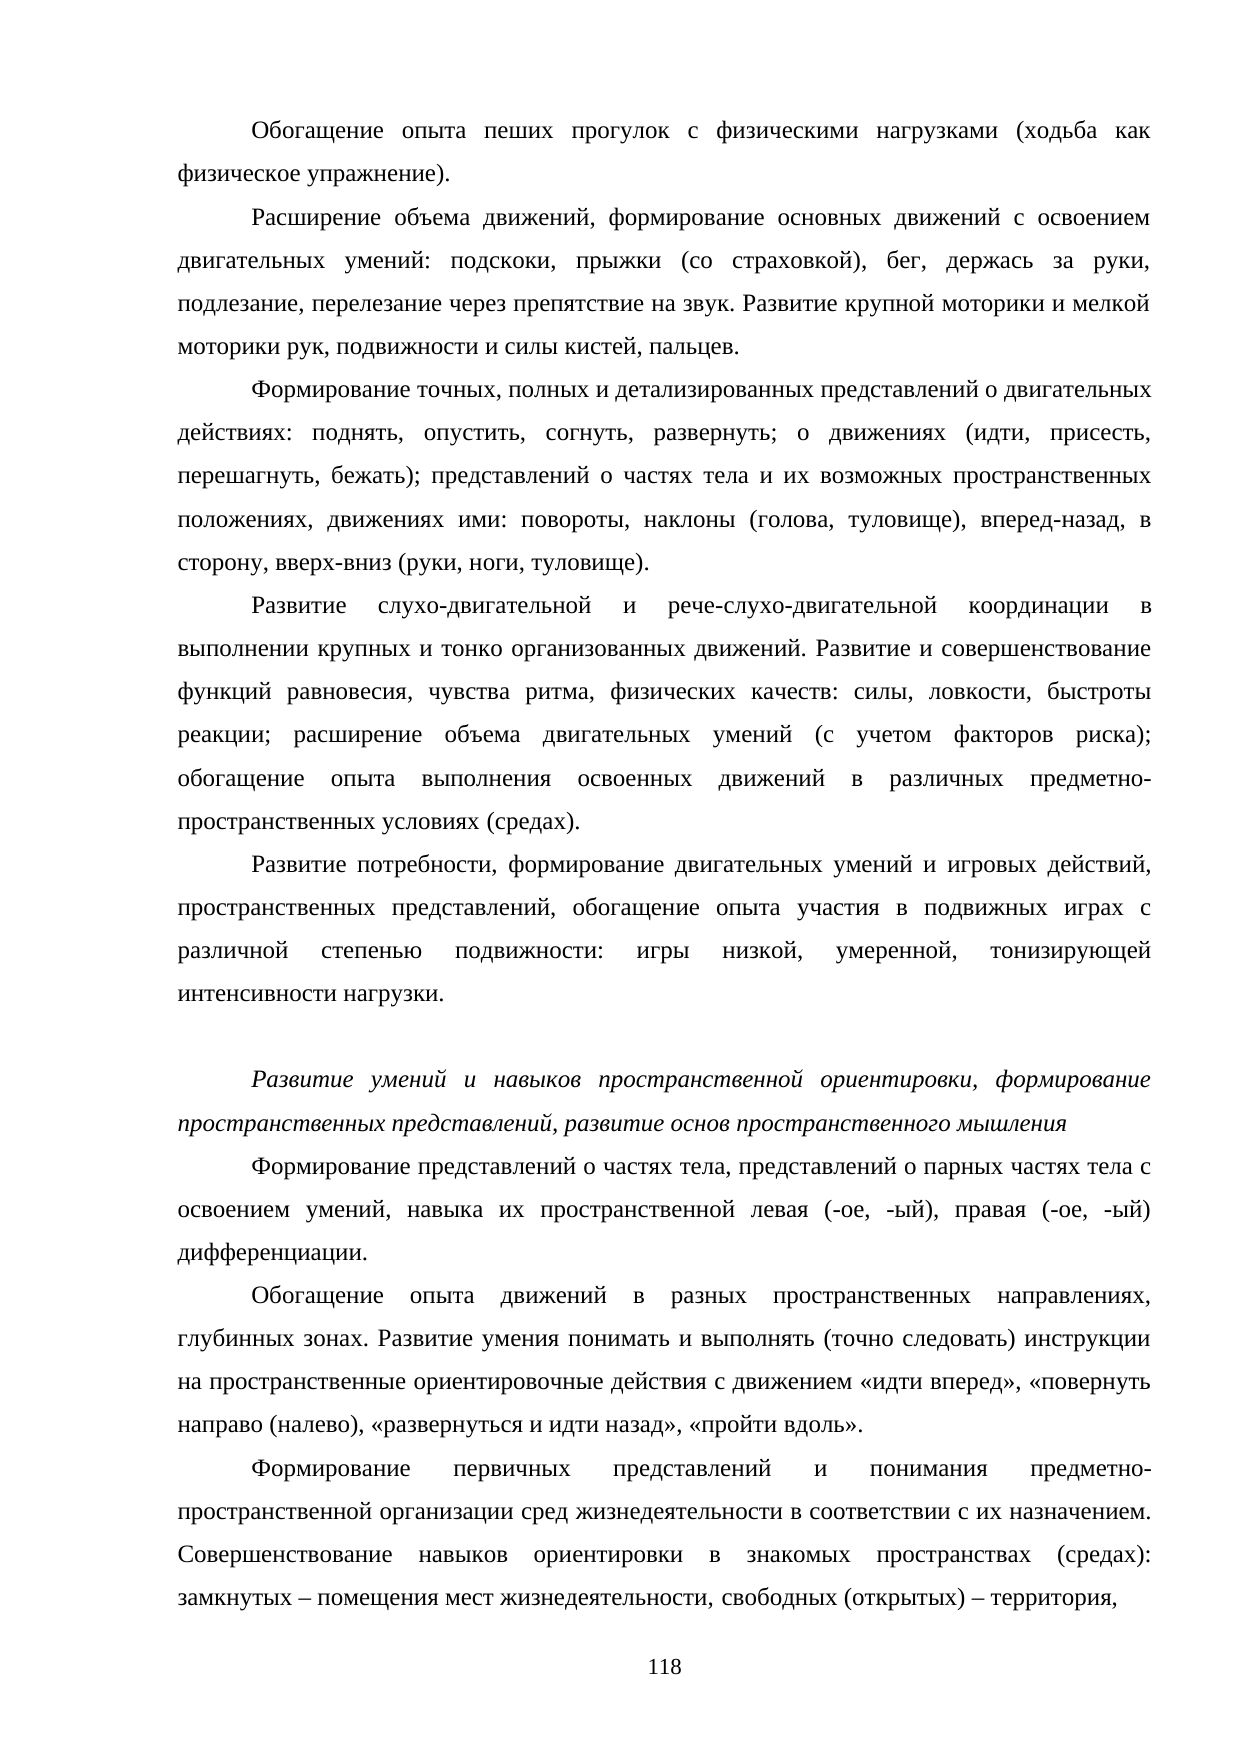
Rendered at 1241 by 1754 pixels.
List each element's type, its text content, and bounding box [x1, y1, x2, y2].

text Развитие потребности, формирование двигательных умений и игровых действий, пространственных представлений, обогащение опыта участия в подвижных играх с различной степенью подвижности: игры низкой, умеренной, тонизирующей интенсивности нагрузки. [177, 849, 1152, 1007]
text Развитие умений и навыков пространственной ориентировки, формирование пространственных представлений, развитие основ пространственного мышления [177, 1064, 1151, 1136]
text Расширение объема движений, формирование основных движений с освоением двигательных умений: подскоки, прыжки (со страховкой), бег, держась за руки, подлезание, перелезание через препятствие на звук. Развитие крупной моторики и мелкой моторики рук, подвижности и силы кистей, пальцев. [177, 202, 1151, 360]
text Формирование первичных представлений и понимания предметно- пространственной организации сред жизнедеятельности в соответствии с их назначением. Совершенствование навыков ориентировки в знакомых пространствах (средах): замкнутых – помещения мест жизнедеятельности, свободных (открытых) – территория, [177, 1453, 1152, 1611]
text Обогащение опыта пеших прогулок с физическими нагрузками (ходьба как физическое упражнение). [177, 115, 1151, 187]
text Развитие слухо-двигательной и рече-слухо-двигательной координации в выполнении крупных и тонко организованных движений. Развитие и совершенствование функций равновесия, чувства ритма, физических качеств: силы, ловкости, быстроты реакции; расширение объема двигательных умений (с учетом факторов риска); обогащение опыта выполнения освоенных движений в различных предметно- пространственных условиях (средах). [177, 590, 1152, 834]
text Формирование представлений о частях тела, представлений о парных частях тела с освоением умений, навыка их пространственной левая (-ое, -ый), правая (-ое, -ый) дифференциации. [177, 1151, 1152, 1266]
text Формирование точных, полных и детализированных представлений о двигательных действиях: поднять, опустить, согнуть, развернуть; о движениях (идти, присесть, перешагнуть, бежать); представлений о частях тела и их возможных пространственных положениях, движениях ими: повороты, наклоны (голова, туловище), вперед-назад, в сторону, вверх-вниз (руки, ноги, туловище). [177, 374, 1152, 576]
text Обогащение опыта движений в разных пространственных направлениях, глубинных зонах. Развитие умения понимать и выполнять (точно следовать) инструкции на пространственные ориентировочные действия c движением «идти вперед», «повернуть направо (налево), «развернуться и идти назад», «пройти вдоль». [177, 1280, 1152, 1438]
